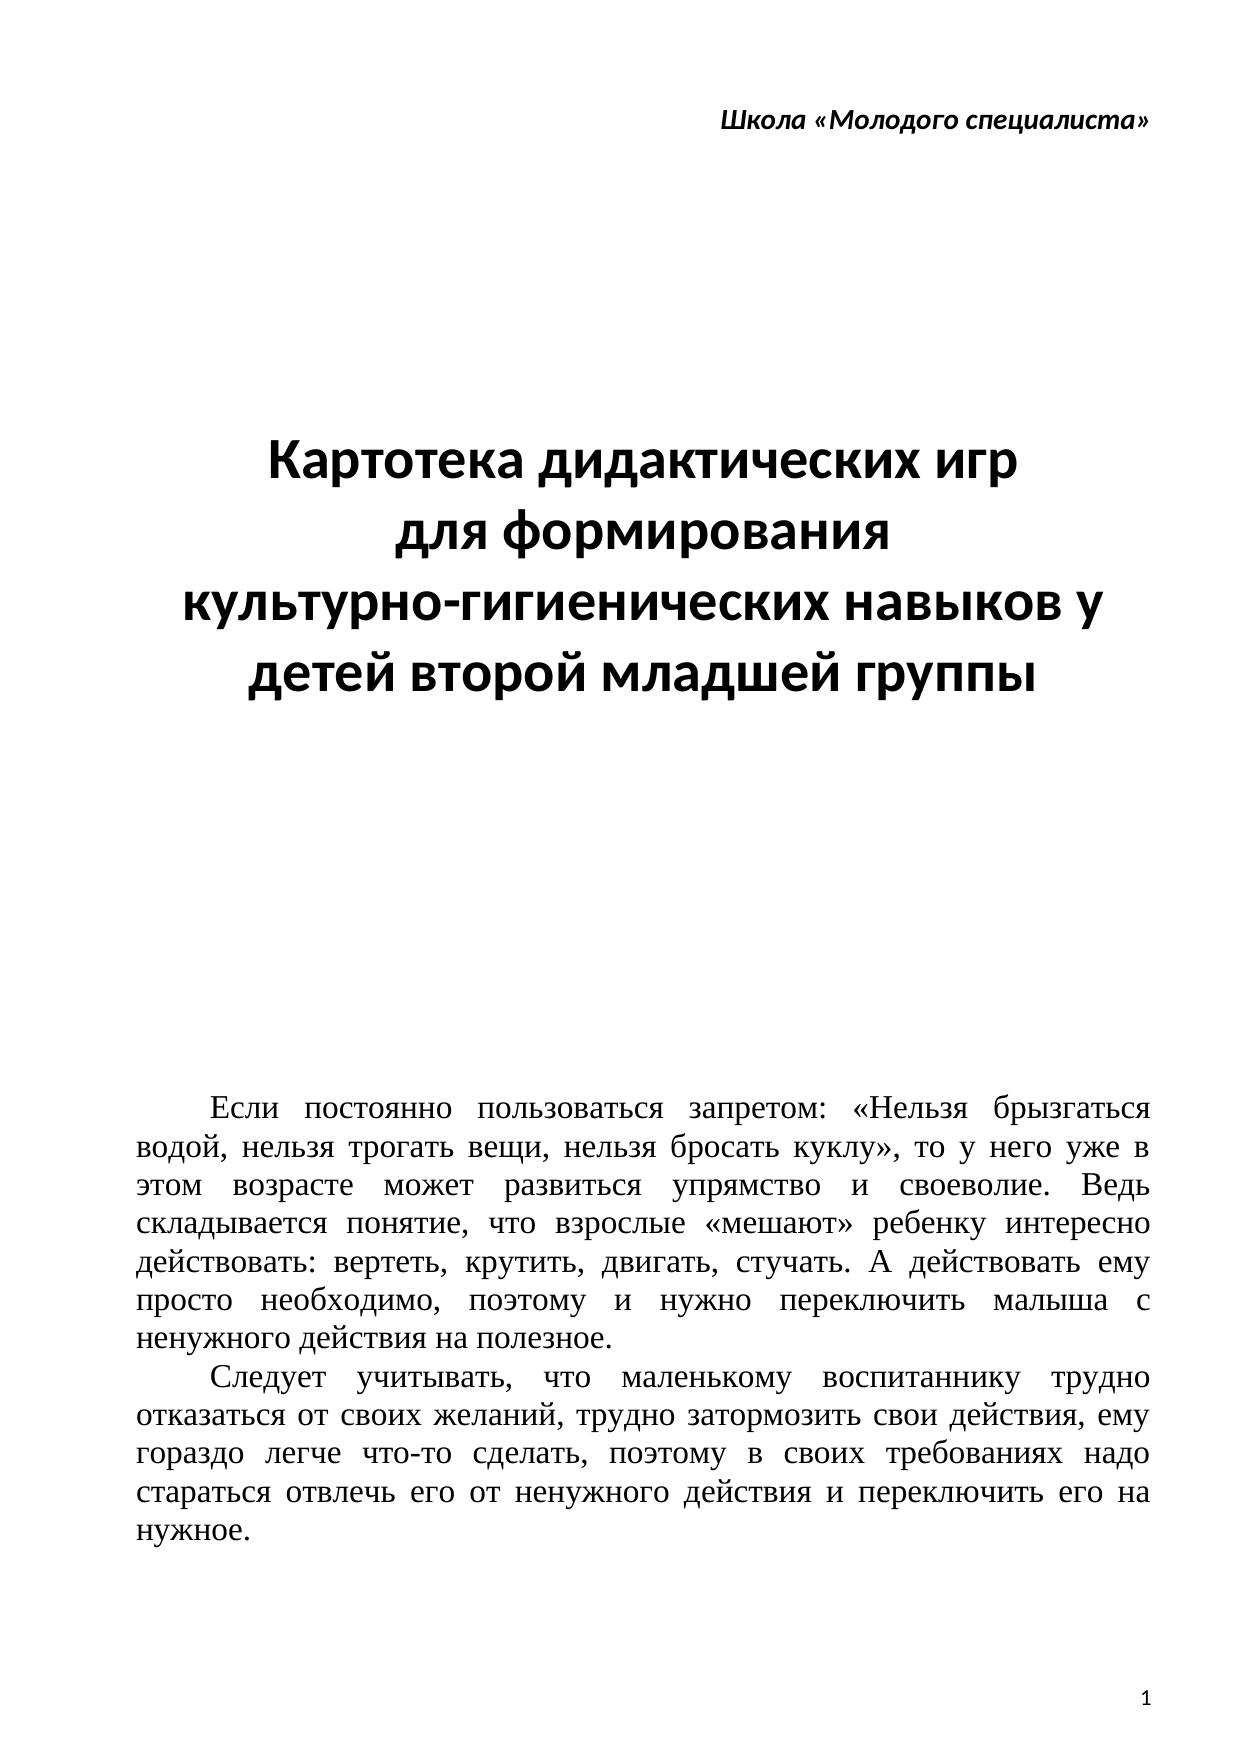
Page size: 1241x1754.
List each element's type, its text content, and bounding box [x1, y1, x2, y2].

text Школа «Молодого специалиста» [136, 101, 1152, 136]
text Если постоянно пользоваться запретом: «Нельзя брызгаться водой, нельзя трогать вещи, нельзя бросать куклу», то у него уже в этом возрасте может развиться упрямство и своеволие. Ведь складывается понятие, что взрослые «мешают» ребенку интересно действовать: вертеть, крутить, двигать, стучать. А действовать ему просто необходимо, поэтому и нужно переключить малыша с ненужного действия на полезное. [136, 1088, 1152, 1356]
text Следует учитывать, что маленькому воспитаннику трудно отказаться от своих желаний, трудно затормозить свои действия, ему гораздо легче что-то сделать, поэтому в своих требованиях надо стараться отвлечь его от ненужного действия и переключить его на нужное. [136, 1356, 1152, 1548]
text Картотека дидактических игр [136, 421, 1152, 493]
text для формирования [136, 493, 1152, 564]
text культурно-гигиенических навыков у детей второй младшей группы [136, 564, 1152, 706]
